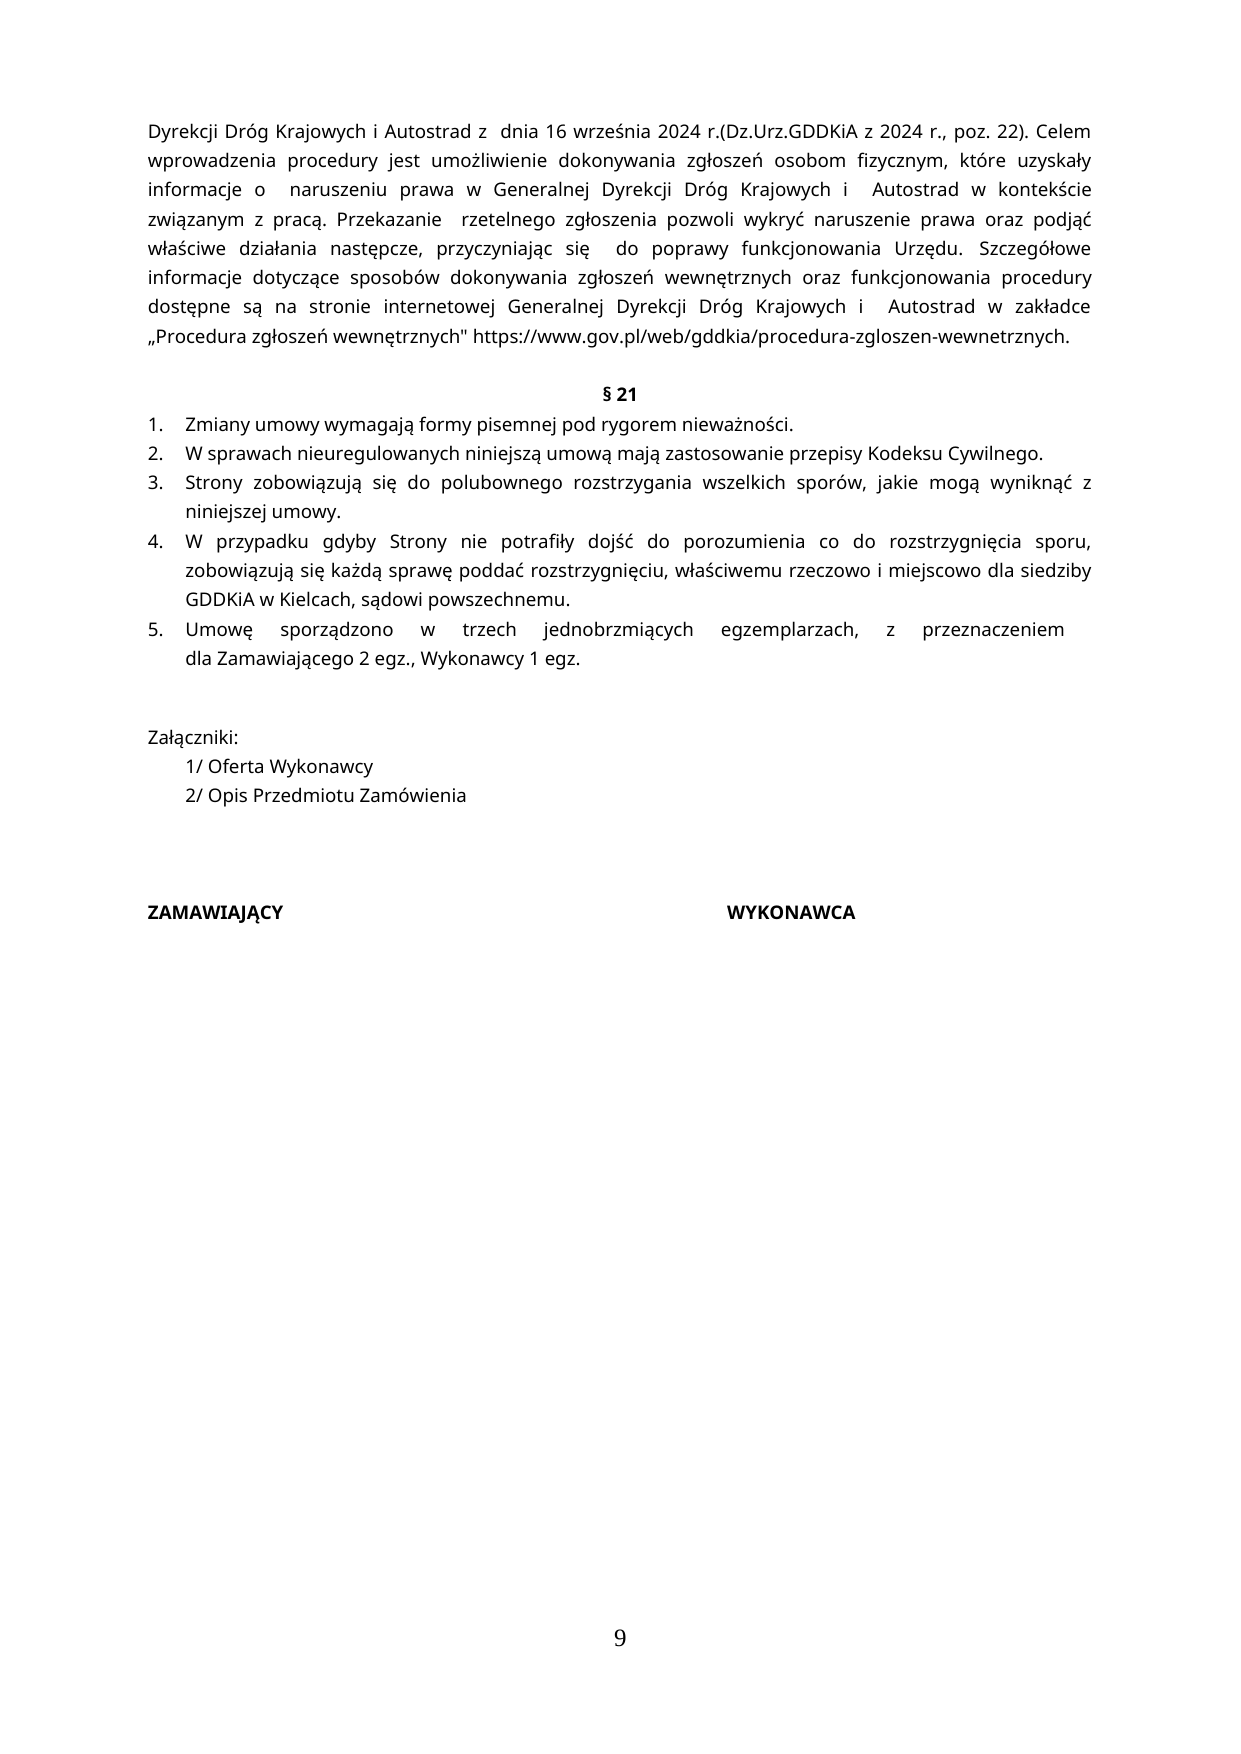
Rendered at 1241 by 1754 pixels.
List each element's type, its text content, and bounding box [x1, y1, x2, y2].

list W przypadku gdyby Strony nie potrafiły dojść do porozumienia co do rozstrzygnięcia sporu, zobowiązują się każdą sprawę poddać rozstrzygnięciu, właściwemu rzeczowo i miejscowo dla siedziby GDDKiA w Kielcach, sądowi powszechnemu. [148, 528, 1092, 612]
text § 21 [148, 382, 1092, 407]
text Załączniki: [148, 724, 1092, 749]
text ZAMAWIAJĄCY WYKONAWCA [148, 899, 1092, 925]
text 2/ Opis Przedmiotu Zamówienia [185, 782, 1092, 808]
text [148, 118, 1092, 349]
list Zmiany umowy wymagają formy pisemnej pod rygorem nieważności. [148, 411, 1092, 436]
text 1/ Oferta Wykonawcy [185, 753, 1092, 779]
list W sprawach nieuregulowanych niniejszą umową mają zastosowanie przepisy Kodeksu Cywilnego. [148, 440, 1092, 466]
list Umowę sporządzono w trzech jednobrzmiących egzemplarzach, z przeznaczeniem dla Zamawiającego 2 egz., Wykonawcy 1 egz. [148, 616, 1092, 671]
list Strony zobowiązują się do polubownego rozstrzygania wszelkich sporów, jakie mogą wyniknąć z niniejszej umowy. [148, 469, 1092, 524]
